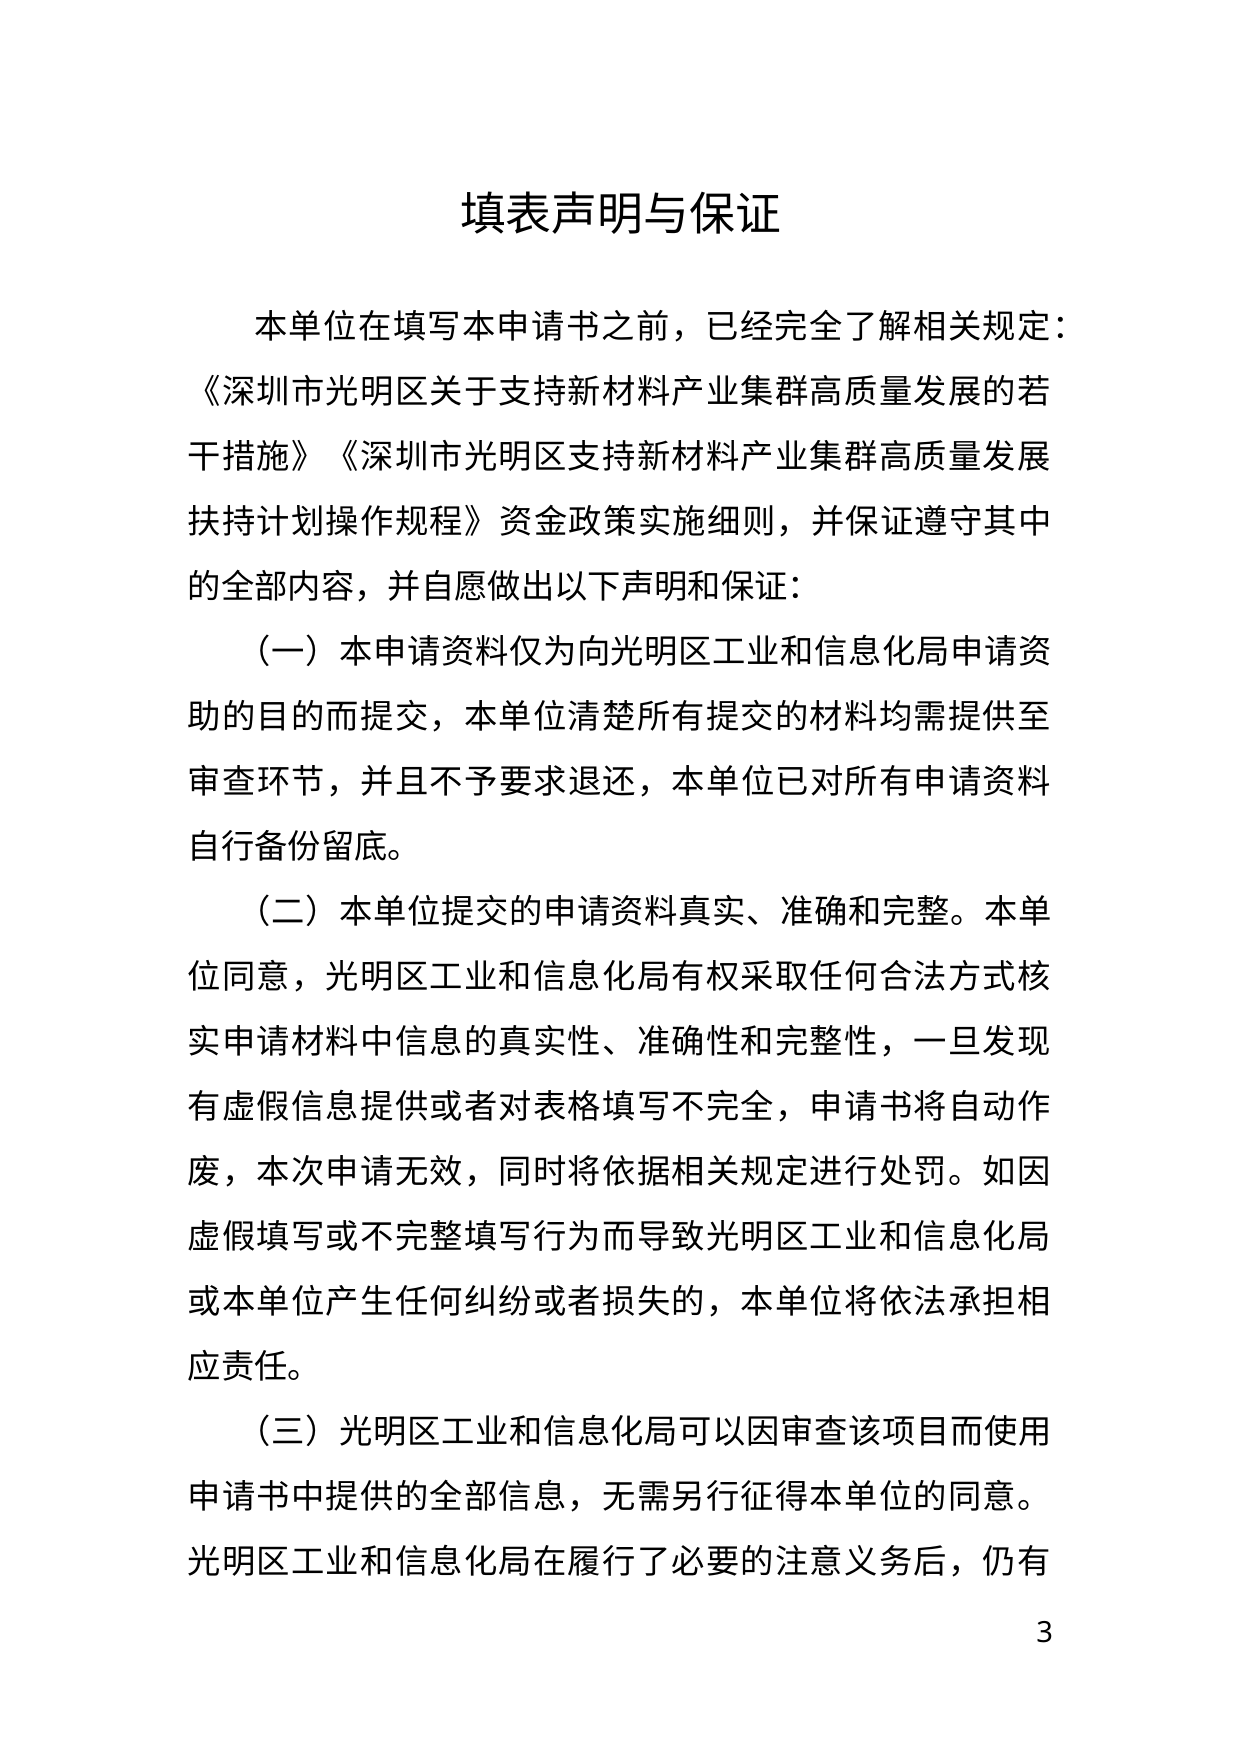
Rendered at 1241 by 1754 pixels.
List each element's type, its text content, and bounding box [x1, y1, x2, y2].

text 二〇二五年填表声明与保证 [187, 162, 1053, 259]
text 本单位在填写本申请书之前，已经完全了解相关规定：《深圳市光明区关于支持新材料产业集群高质量发展的若干措施》《深圳市光明区支持新材料产业集群高质量发展扶持计划操作规程》资金政策实施细则，并保证遵守其中的全部内容，并自愿做出以下声明和保证： [187, 292, 1053, 617]
text （一）本申请资料仅为向光明区工业和信息化局申请资助的目的而提交，本单位清楚所有提交的材料均需提供至审查环节，并且不予要求退还，本单位已对所有申请资料自行备份留底。 [187, 617, 1053, 877]
text （二）本单位提交的申请资料真实、准确和完整。本单位同意，光明区工业和信息化局有权采取任何合法方式核实申请材料中信息的真实性、准确性和完整性，一旦发现有虚假信息提供或者对表格填写不完全，申请书将自动作废，本次申请无效，同时将依据相关规定进行处罚。如因虚假填写或不完整填写行为而导致光明区工业和信息化局或本单位产生任何纠纷或者损失的，本单位将依法承担相应责任。 [187, 877, 1053, 1397]
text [187, 1397, 1053, 1592]
